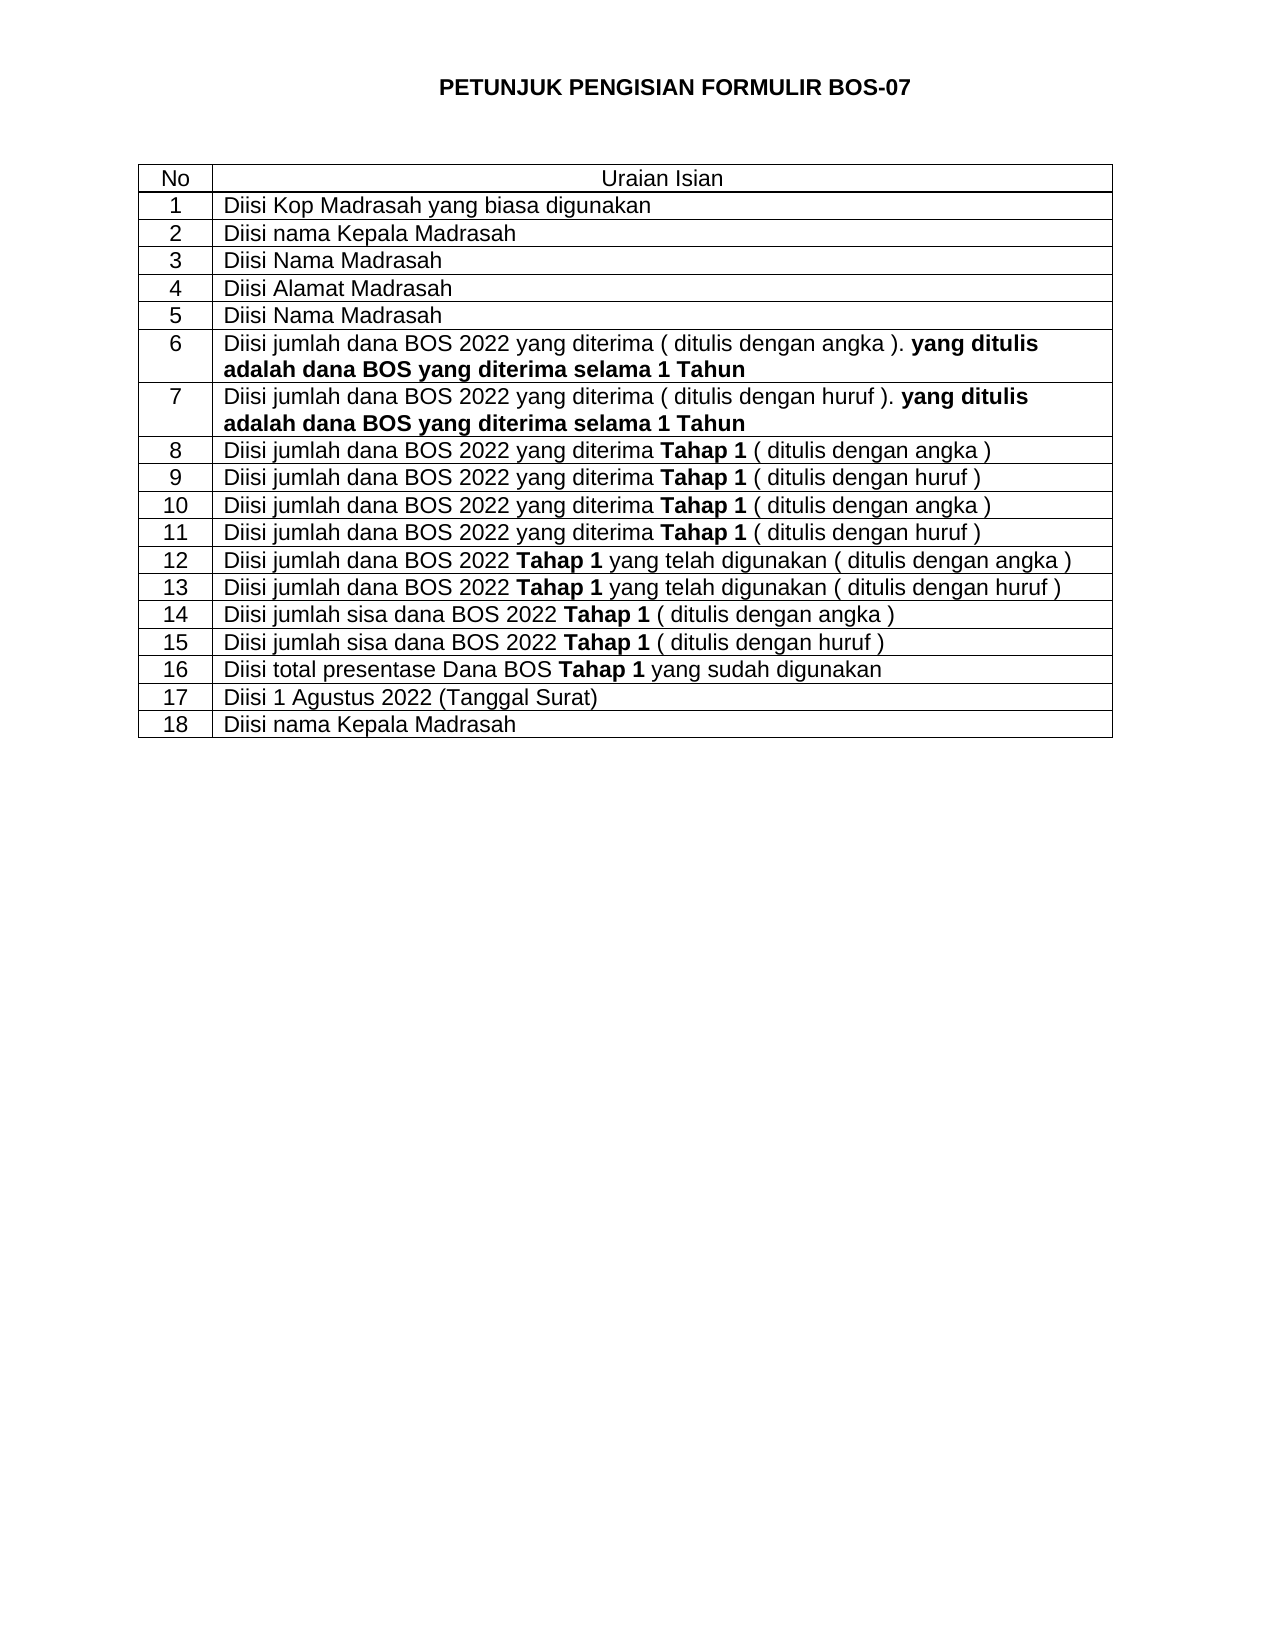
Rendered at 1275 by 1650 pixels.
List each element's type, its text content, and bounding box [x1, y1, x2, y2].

table_cell Diisi jumlah dana BOS 2022 yang diterima Tahap 1 ( ditulis dengan angka ) [213, 492, 1112, 518]
table_header Uraian Isian [213, 165, 1112, 191]
table_cell 7 [139, 383, 212, 436]
table_cell Diisi 1 Agustus 2022 (Tanggal Surat) [213, 684, 1112, 710]
table_cell 11 [139, 519, 212, 546]
table_cell 13 [139, 574, 212, 600]
table_cell Diisi jumlah sisa dana BOS 2022 Tahap 1 ( ditulis dengan angka ) [213, 601, 1112, 628]
table_cell Diisi jumlah dana BOS 2022 yang diterima ( ditulis dengan huruf ). yang ditulis adalah dana BOS yang diterima selama 1 Tahun [213, 383, 1112, 436]
table_cell 14 [139, 601, 212, 628]
table_cell Diisi jumlah dana BOS 2022 yang diterima Tahap 1 ( ditulis dengan huruf ) [213, 519, 1112, 546]
table_cell 6 [139, 330, 212, 382]
table_cell Diisi Alamat Madrasah [213, 275, 1112, 301]
table_cell Diisi jumlah dana BOS 2022 yang diterima ( ditulis dengan angka ). yang ditulis adalah dana BOS yang diterima selama 1 Tahun [213, 330, 1112, 382]
table_cell 10 [139, 492, 212, 518]
table_cell 3 [139, 247, 212, 274]
table_cell Diisi jumlah sisa dana BOS 2022 Tahap 1 ( ditulis dengan huruf ) [213, 629, 1112, 655]
table_cell 18 [139, 711, 212, 737]
table_cell Diisi jumlah dana BOS 2022 Tahap 1 yang telah digunakan ( ditulis dengan huruf ) [213, 574, 1112, 600]
table_cell 5 [139, 302, 212, 328]
table_cell Diisi Nama Madrasah [213, 247, 1112, 274]
table_cell Diisi nama Kepala Madrasah [213, 220, 1112, 246]
table_cell 12 [139, 547, 212, 573]
table_cell 4 [139, 275, 212, 301]
table_cell Diisi total presentase Dana BOS Tahap 1 yang sudah digunakan [213, 656, 1112, 682]
table_cell 2 [139, 220, 212, 246]
table_cell Diisi jumlah dana BOS 2022 Tahap 1 yang telah digunakan ( ditulis dengan angka ) [213, 547, 1112, 573]
table_cell Diisi jumlah dana BOS 2022 yang diterima Tahap 1 ( ditulis dengan huruf ) [213, 464, 1112, 491]
table_cell 17 [139, 684, 212, 710]
table_cell Diisi jumlah dana BOS 2022 yang diterima Tahap 1 ( ditulis dengan angka ) [213, 437, 1112, 463]
table_cell 1 [139, 193, 212, 219]
table_cell Diisi nama Kepala Madrasah [213, 711, 1112, 737]
table_header No [139, 165, 212, 191]
table_cell 8 [139, 437, 212, 463]
table_cell Diisi Nama Madrasah [213, 302, 1112, 328]
table_cell 9 [139, 464, 212, 491]
table_cell 16 [139, 656, 212, 682]
table_cell 15 [139, 629, 212, 655]
table_cell Diisi Kop Madrasah yang biasa digunakan [213, 193, 1112, 219]
text PETUNJUK PENGISIAN FORMULIR BOS-07 [150, 74, 1125, 100]
